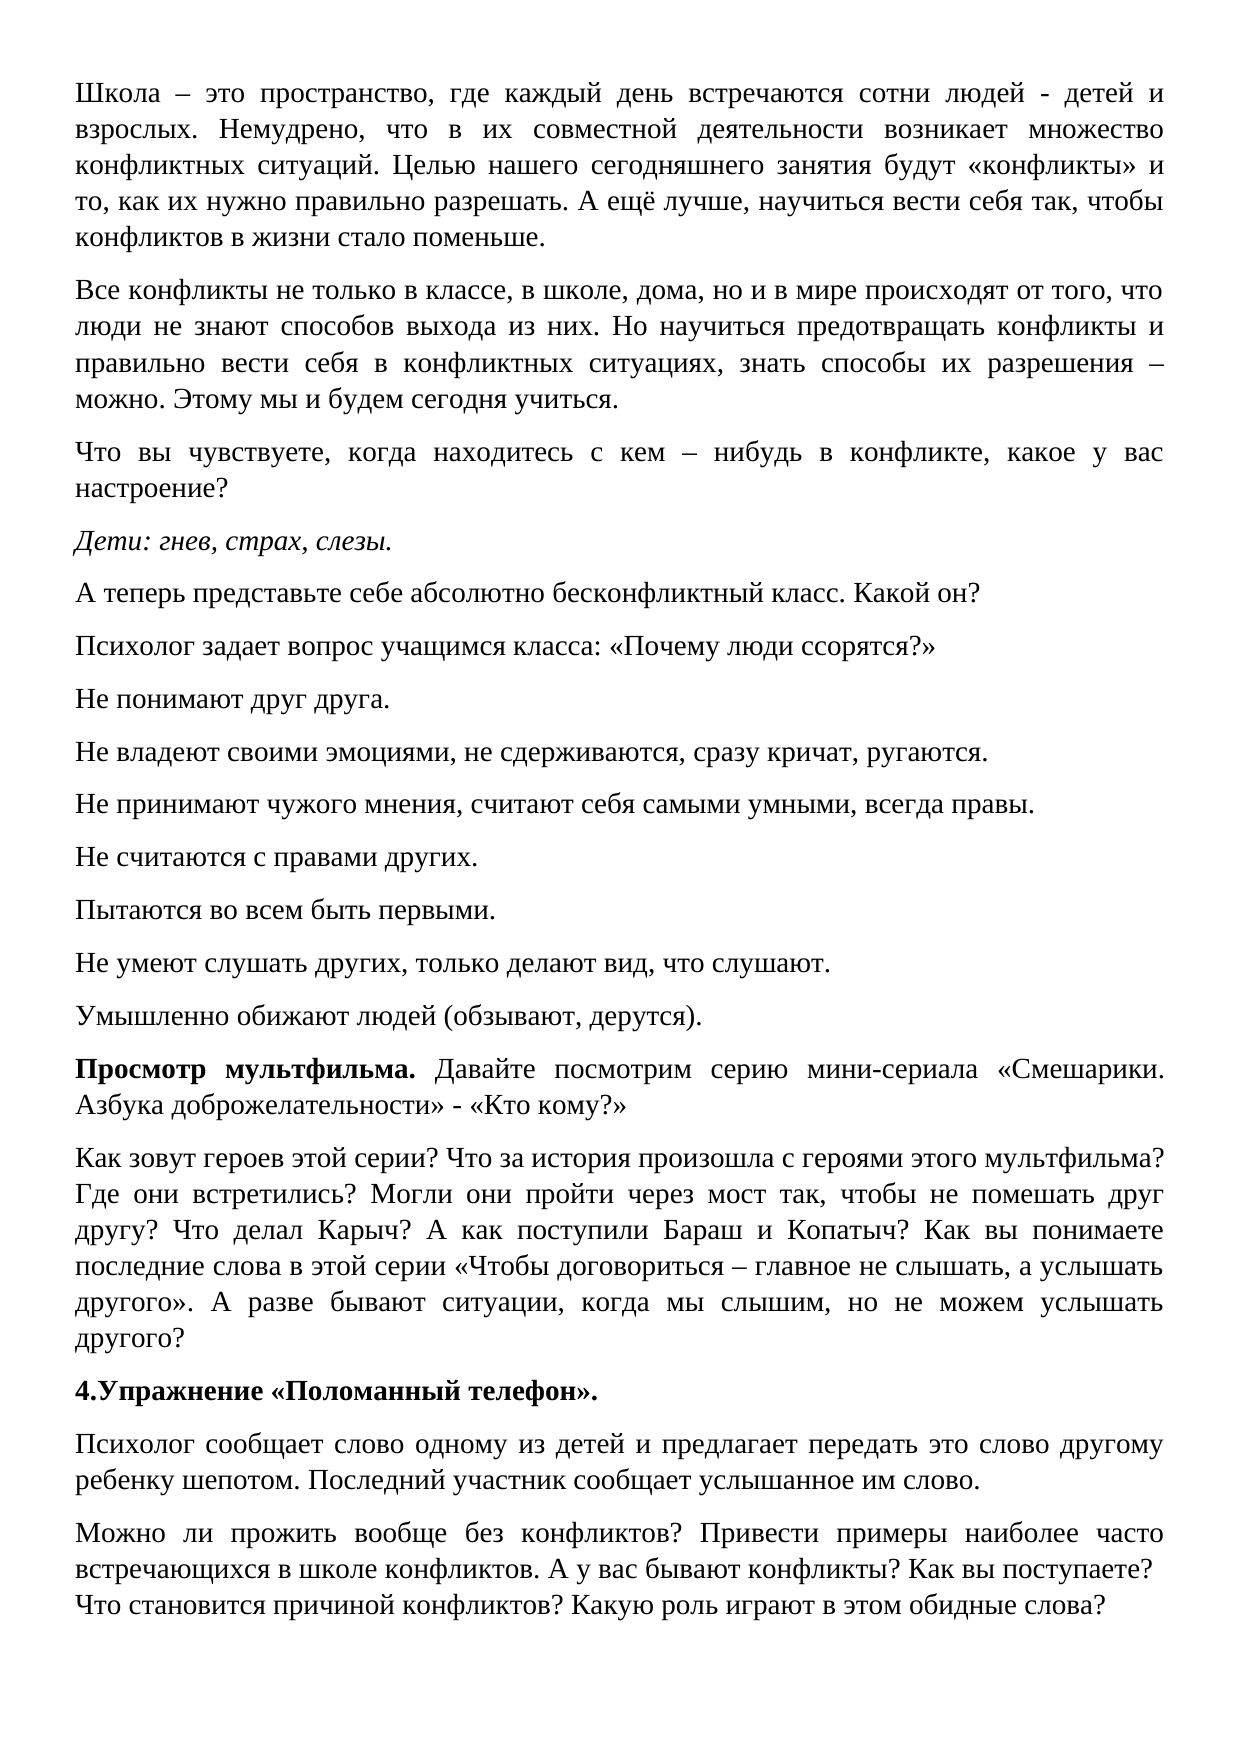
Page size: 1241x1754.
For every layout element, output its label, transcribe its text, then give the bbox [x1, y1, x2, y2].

text Что вы чувствуете, когда находитесь с кем – нибудь в конфликте, какое у вас настроение? [75, 434, 1165, 503]
text Не принимают чужого мнения, считают себя самыми умными, всегда правы. [75, 787, 1165, 820]
text Просмотр мультфильма. Давайте посмотрим серию мини-сериала «Смешарики. Азбука доброжелательности» - «Кто кому?» [75, 1051, 1165, 1120]
text Все конфликты не только в классе, в школе, дома, но и в мире происходят от того, что люди не знают способов выхода из них. Но научиться предотвращать конфликты и правильно вести себя в конфликтных ситуациях, знать способы их разрешения – можно. Этому мы и будем сегодня учиться. [75, 272, 1165, 414]
text Пытаются во всем быть первыми. [75, 892, 1165, 926]
text Можно ли прожить вообще без конфликтов? Привести примеры наиболее часто встречающихся в школе конфликтов. А у вас бывают конфликты? Как вы поступаете? [75, 1515, 1165, 1585]
text Психолог сообщает слово одному из детей и предлагает передать это слово другому ребенку шепотом. Последний участник сообщает услышанное им слово. [75, 1426, 1165, 1496]
text Дети: гнев, страх, слезы. [75, 523, 1165, 556]
text А теперь представьте себе абсолютно бесконфликтный класс. Какой он? [75, 575, 1165, 609]
text 4.Упражнение «Поломанный телефон». [75, 1373, 1165, 1407]
text Не умеют слушать других, только делают вид, что слушают. [75, 945, 1165, 979]
text Не понимают друг друга. [75, 681, 1165, 714]
text Как зовут героев этой серии? Что за история произошла с героями этого мультфильма? Где они встретились? Могли они пройти через мост так, чтобы не помешать друг другу? Что делал Карыч? А как поступили Бараш и Копатыч? Как вы понимаете последние слова в этой серии «Чтобы договориться – главное не слышать, а услышать другого». А разве бывают ситуации, когда мы слышим, но не можем услышать другого? [75, 1140, 1165, 1354]
text Умышленно обижают людей (обзывают, дерутся). [75, 998, 1165, 1031]
text Не владеют своими эмоциями, не сдерживаются, сразу кричат, ругаются. [75, 734, 1165, 767]
text Школа – это пространство, где каждый день встречаются сотни людей - детей и взрослых. Немудрено, что в их совместной деятельности возникает множество конфликтных ситуаций. Целью нашего сегодняшнего занятия будут «конфликты» и то, как их нужно правильно разрешать. А ещё лучше, научиться вести себя так, чтобы конфликтов в жизни стало поменьше. [75, 75, 1165, 253]
text Что становится причиной конфликтов? Какую роль играют в этом обидные слова? [75, 1587, 1165, 1621]
text Не считаются с правами других. [75, 839, 1165, 873]
text Психолог задает вопрос учащимся класса: «Почему люди ссорятся?» [75, 628, 1165, 662]
